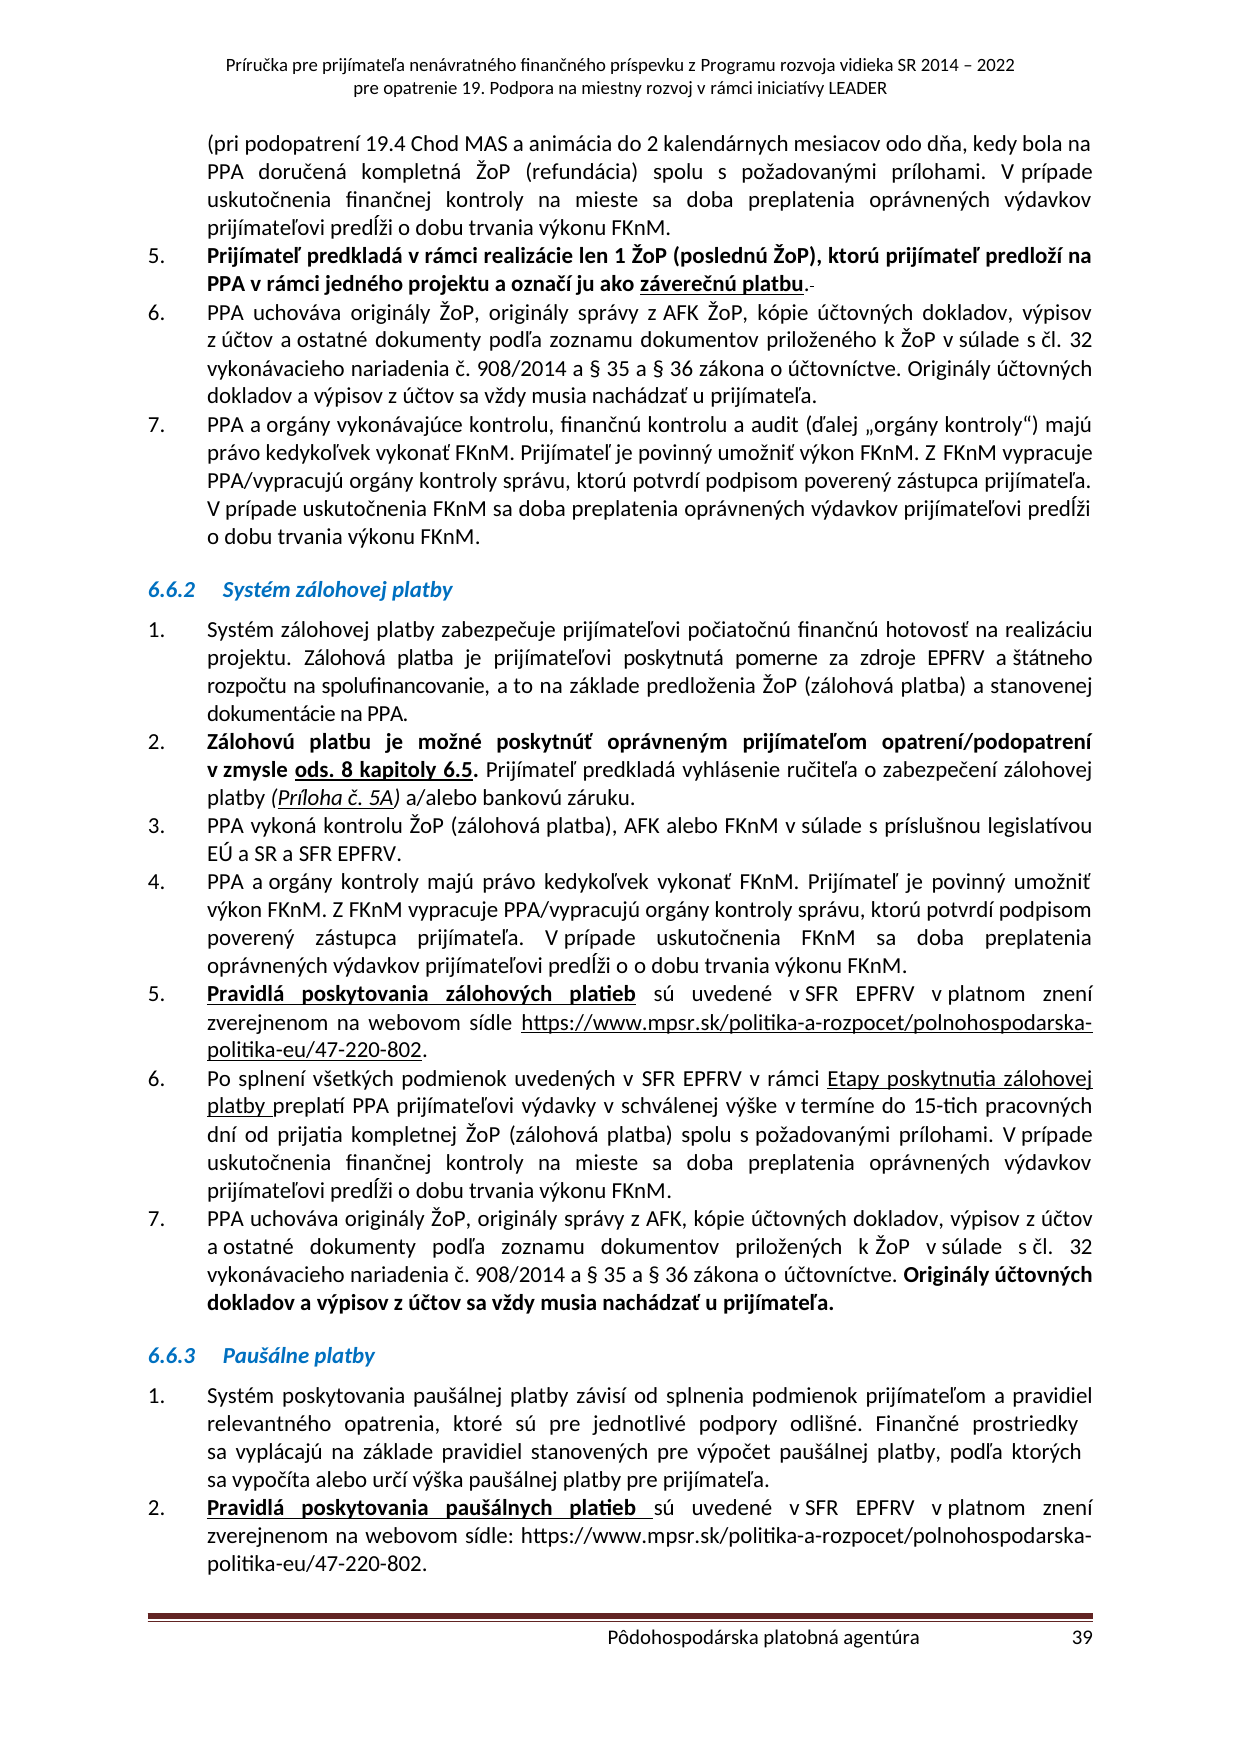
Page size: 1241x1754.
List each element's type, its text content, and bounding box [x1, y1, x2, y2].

list Pravidlá poskytovania zálohových platieb sú uvedené v SFR EPFRV v platnom znení zverejnenom na webovom sídle https://www.mpsr.sk/politika-a-rozpocet/polnohospodarska-politika-eu/47-220-802. [148, 979, 1093, 1064]
subtitle Paušálne platby [148, 1341, 1093, 1369]
list PPA a orgány vykonávajúce kontrolu, finančnú kontrolu a audit (ďalej „orgány kontroly“) majú právo kedykoľvek vykonať FKnM. Prijímateľ je povinný umožniť výkon FKnM. Z FKnM vypracuje PPA/vypracujú orgány kontroly správu, ktorú potvrdí podpisom poverený zástupca prijímateľa. V prípade uskutočnenia FKnM sa doba preplatenia oprávnených výdavkov prijímateľovi predĺži o dobu trvania výkonu FKnM. [148, 410, 1093, 550]
list PPA a orgány kontroly majú právo kedykoľvek vykonať FKnM. Prijímateľ je povinný umožniť výkon FKnM. Z FKnM vypracuje PPA/vypracujú orgány kontroly správu, ktorú potvrdí podpisom poverený zástupca prijímateľa. V prípade uskutočnenia FKnM sa doba preplatenia oprávnených výdavkov prijímateľovi predĺži o o dobu trvania výkonu FKnM. [148, 867, 1093, 979]
subtitle Systém zálohovej platby [148, 575, 1093, 603]
list PPA uchováva originály ŽoP, originály správy z AFK ŽoP, kópie účtovných dokladov, výpisov z účtov a ostatné dokumenty podľa zoznamu dokumentov priloženého k ŽoP v súlade s čl. 32 vykonávacieho nariadenia č. 908/2014 a § 35 a § 36 zákona o účtovníctve. Originály účtovných dokladov a výpisov z účtov sa vždy musia nachádzať u prijímateľa. [148, 298, 1093, 410]
list Pravidlá poskytovania paušálnych platieb sú uvedené v SFR EPFRV v platnom znení zverejnenom na webovom sídle: https://www.mpsr.sk/politika-a-rozpocet/polnohospodarska-politika-eu/47-220-802. [148, 1493, 1093, 1577]
list Prijímateľ predkladá v rámci realizácie len 1 ŽoP (poslednú ŽoP), ktorú prijímateľ predloží na PPA v rámci jedného projektu a označí ju ako záverečnú platbu. [148, 242, 1093, 298]
list Systém poskytovania paušálnej platby závisí od splnenia podmienok prijímateľom a pravidiel relevantného opatrenia, ktoré sú pre jednotlivé podpory odlišné. Finančné prostriedky sa vyplácajú na základe pravidiel stanovených pre výpočet paušálnej platby, podľa ktorých sa vypočíta alebo určí výška paušálnej platby pre prijímateľa. [148, 1381, 1093, 1493]
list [148, 129, 1093, 242]
list PPA vykoná kontrolu ŽoP (zálohová platba), AFK alebo FKnM v súlade s príslušnou legislatívou EÚ a SR a SFR EPFRV. [148, 811, 1093, 867]
list Po splnení všetkých podmienok uvedených v SFR EPFRV v rámci Etapy poskytnutia zálohovej platby preplatí PPA prijímateľovi výdavky v schválenej výške v termíne do 15-tich pracovných dní od prijatia kompletnej ŽoP (zálohová platba) spolu s požadovanými prílohami. V prípade uskutočnenia finančnej kontroly na mieste sa doba preplatenia oprávnených výdavkov prijímateľovi predĺži o dobu trvania výkonu FKnM. [148, 1064, 1093, 1204]
list PPA uchováva originály ŽoP, originály správy z AFK, kópie účtovných dokladov, výpisov z účtov a ostatné dokumenty podľa zoznamu dokumentov priložených k ŽoP v súlade s čl. 32 vykonávacieho nariadenia č. 908/2014 a § 35 a § 36 zákona o účtovníctve. Originály účtovných dokladov a výpisov z účtov sa vždy musia nachádzať u prijímateľa. [148, 1204, 1093, 1316]
list Systém zálohovej platby zabezpečuje prijímateľovi počiatočnú finančnú hotovosť na realizáciu projektu. Zálohová platba je prijímateľovi poskytnutá pomerne za zdroje EPFRV a štátneho rozpočtu na spolufinancovanie, a to na základe predloženia ŽoP (zálohová platba) a stanovenej dokumentácie na PPA. [148, 615, 1093, 727]
list Zálohovú platbu je možné poskytnúť oprávneným prijímateľom opatrení/podopatrení v zmysle ods. 8 kapitoly 6.5. Prijímateľ predkladá vyhlásenie ručiteľa o zabezpečení zálohovej platby (Príloha č. 5A) a/alebo bankovú záruku. [148, 727, 1093, 811]
